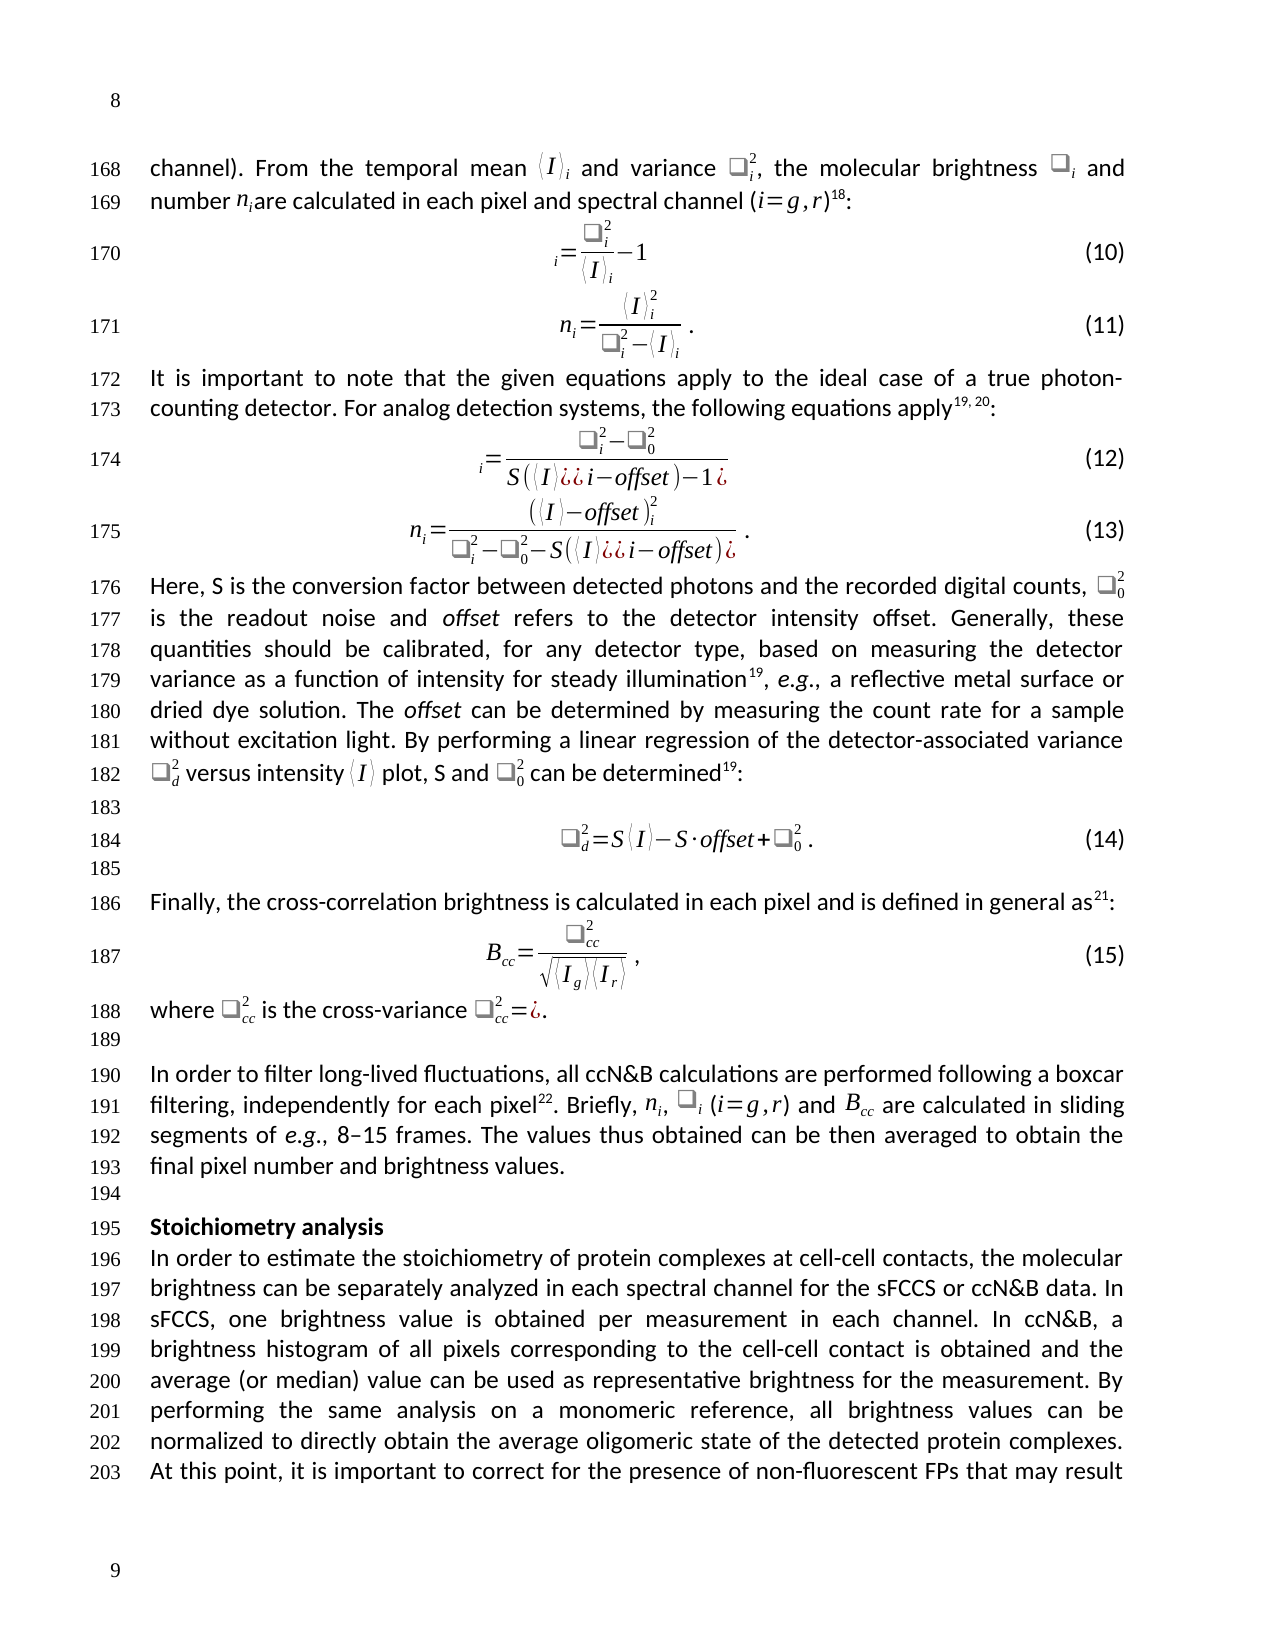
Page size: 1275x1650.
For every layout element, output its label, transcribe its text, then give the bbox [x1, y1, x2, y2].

text Finally, the cross-correlation brightness is calculated in each pixel and is defined in general as21: [150, 886, 1125, 917]
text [150, 150, 1125, 216]
text It is important to note that the given equations apply to the ideal case of a true photon-counting detector. For analog detection systems, the following equations apply19, 20: [150, 362, 1125, 423]
text Stoichiometry analysis [150, 1211, 1125, 1242]
text . (14) [150, 821, 1125, 856]
text . (13) [150, 492, 1125, 568]
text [150, 1242, 1125, 1486]
text In order to filter long-lived fluctuations, all ccN&B calculations are performed following a boxcar filtering, independently for each pixel22. Briefly, , () and are calculated in sliding segments of e.g., 8‒15 frames. The values thus obtained can be then averaged to obtain the final pixel number and brightness values. [150, 1058, 1125, 1181]
text Here, S is the conversion factor between detected photons and the recorded digital counts, is the readout noise and offset refers to the detector intensity offset. Generally, these quantities should be calibrated, for any detector type, based on measuring the detector variance as a function of intensity for steady illumination19, e.g., a reflective metal surface or dried dye solution. The offset can be determined by measuring the count rate for a sample without excitation light. By performing a linear regression of the detector-associated variance versus intensity plot, S and can be determined19: [150, 568, 1125, 790]
text where is the cross-variance . [150, 992, 1125, 1027]
text , (15) [150, 917, 1125, 992]
text (10) [150, 216, 1125, 287]
text . (11) [150, 287, 1125, 362]
text (12) [150, 423, 1125, 492]
